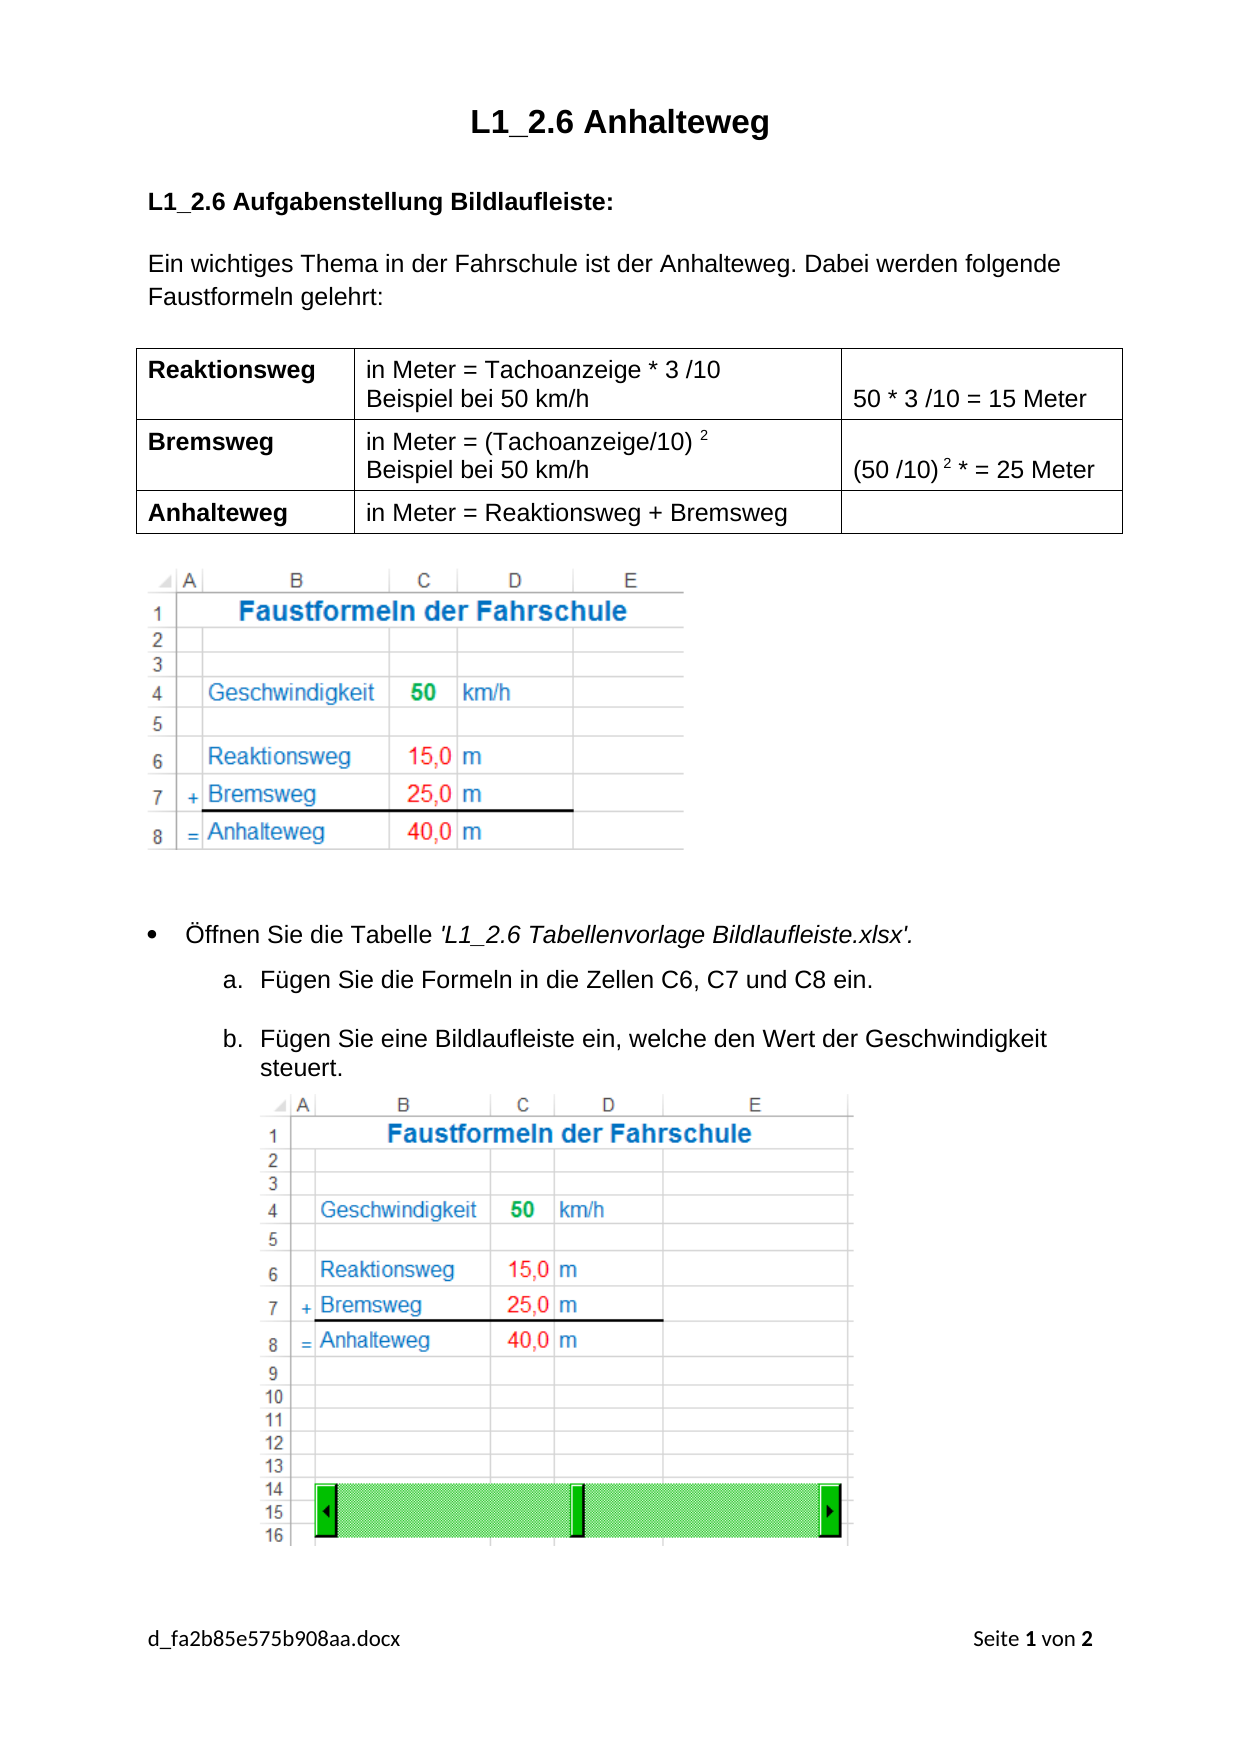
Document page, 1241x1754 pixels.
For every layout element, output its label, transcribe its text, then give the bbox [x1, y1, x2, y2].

table_cell in Meter = (Tachoanzeige/10) 2 Beispiel bei 50 km/h [355, 420, 841, 490]
list Öffnen Sie die Tabelle 'L1_2.6 Tabellenvorlage Bildlaufleiste.xlsx'. [148, 920, 1092, 949]
table_header in Meter = Tachoanzeige * 3 /10 Beispiel bei 50 km/h [355, 349, 841, 419]
table_header 50 * 3 /10 = 15 Meter [842, 349, 1122, 419]
subtitle L1_2.6 Anhalteweg [148, 102, 1092, 140]
table_header Reaktionsweg [137, 349, 354, 419]
list Fügen Sie eine Bildlaufleiste ein, welche den Wert der Geschwindigkeit steuert. [223, 1024, 1092, 1082]
picture [259, 1094, 854, 1546]
table_cell Anhalteweg [137, 491, 354, 532]
text Ein wichtiges Thema in der Fahrschule ist der Anhalteweg. Dabei werden folgende Faustformeln gelehrt: [148, 249, 1092, 311]
table_cell Bremsweg [137, 420, 354, 490]
text L1_2.6 Aufgabenstellung Bildlaufleiste: [148, 187, 1092, 216]
table_cell (50 /10) 2 * = 25 Meter [842, 420, 1122, 490]
picture [147, 566, 684, 850]
table_cell [842, 491, 1122, 532]
list Fügen Sie die Formeln in die Zellen C6, C7 und C8 ein. [223, 966, 1092, 994]
table_cell in Meter = Reaktionsweg + Bremsweg [355, 491, 841, 532]
